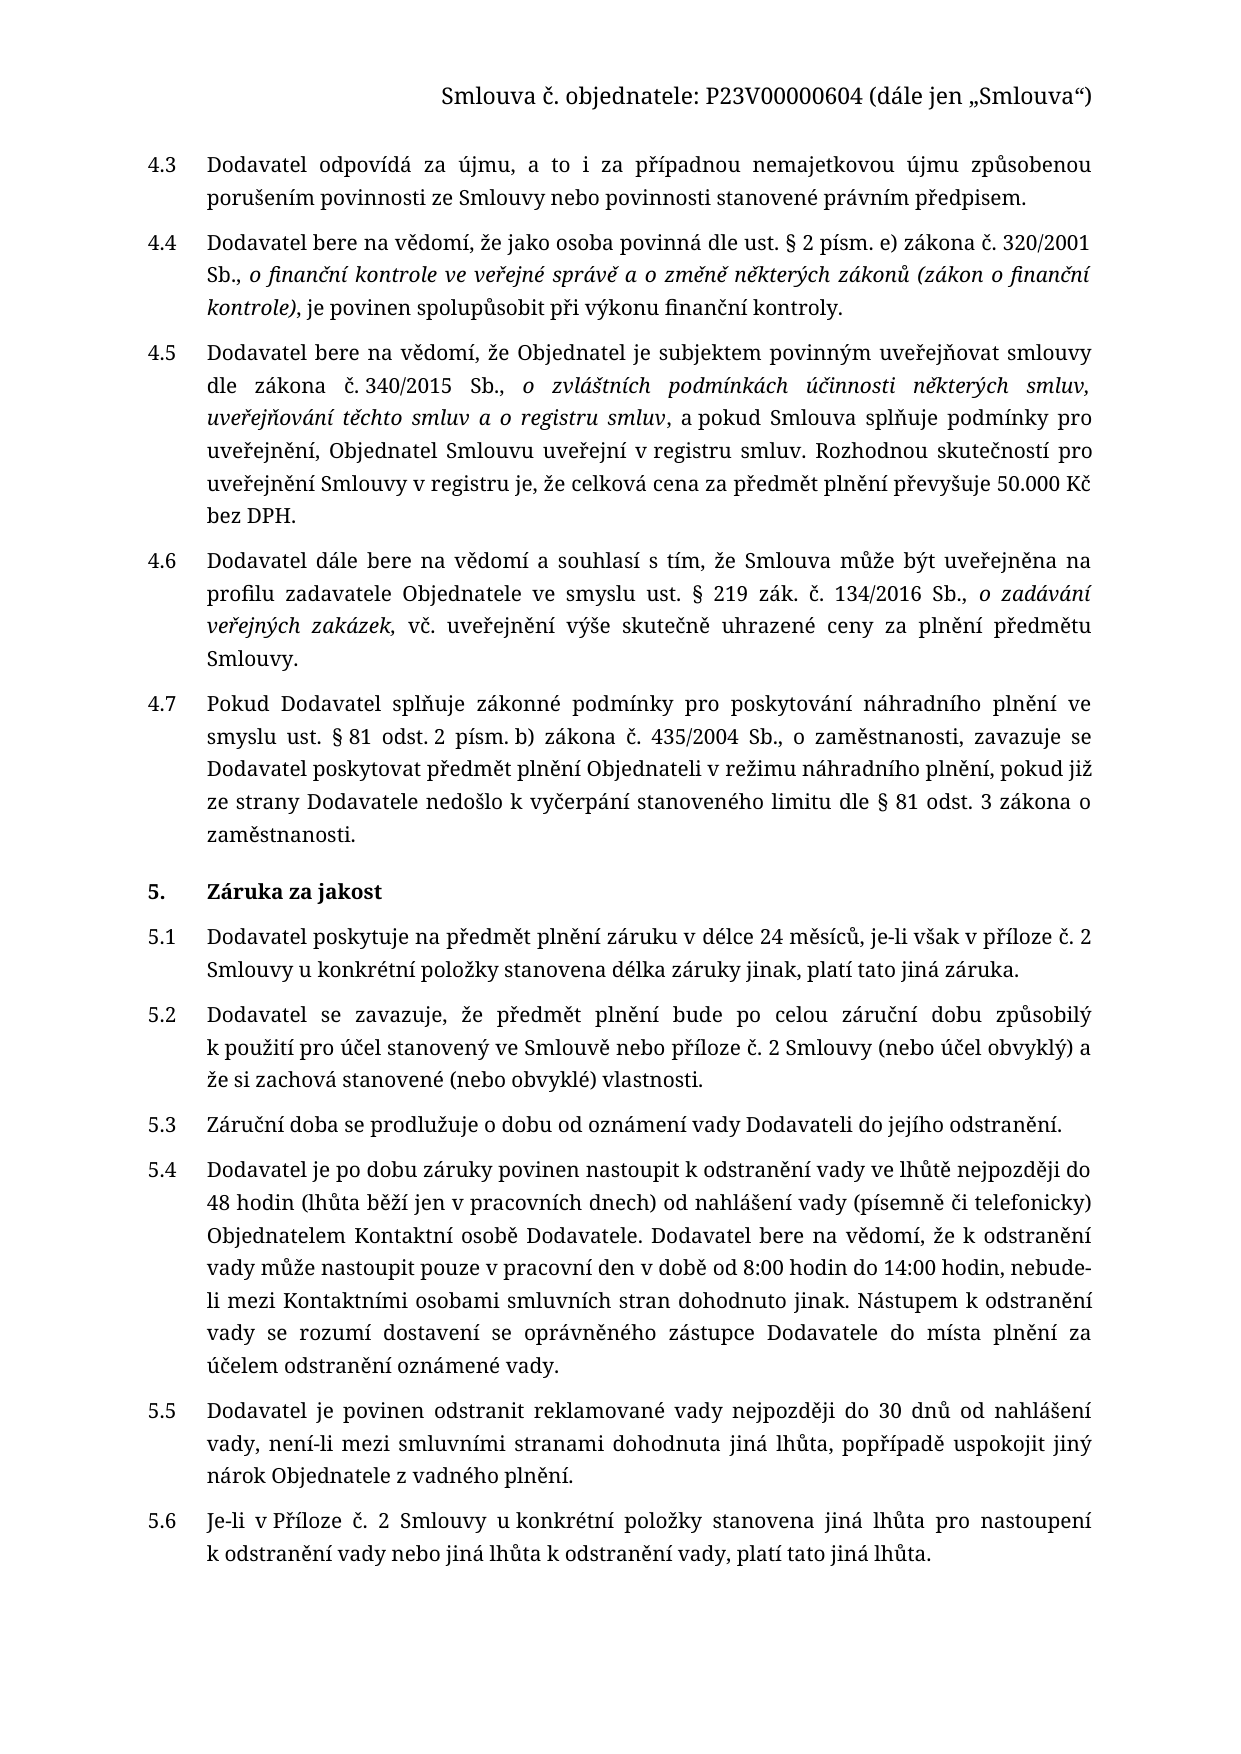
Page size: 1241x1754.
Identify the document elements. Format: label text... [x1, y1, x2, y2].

list Pokud Dodavatel splňuje zákonné podmínky pro poskytování náhradního plnění ve smyslu ust. § 81 odst. 2 písm. b) zákona č. 435/2004 Sb., o zaměstnanosti, zavazuje se Dodavatel poskytovat předmět plnění Objednateli v režimu náhradního plnění, pokud již ze strany Dodavatele nedošlo k vyčerpání stanoveného limitu dle § 81 odst. 3 zákona o zaměstnanosti. [148, 689, 1093, 848]
list Dodavatel odpovídá za újmu, a to i za případnou nemajetkovou újmu způsobenou porušením povinnosti ze Smlouvy nebo povinnosti stanovené právním předpisem. [148, 150, 1093, 211]
list Dodavatel dále bere na vědomí a souhlasí s tím, že Smlouva může být uveřejněna na profilu zadavatele Objednatele ve smyslu ust. § 219 zák. č. 134/2016 Sb., o zadávání veřejných zakázek, vč. uveřejnění výše skutečně uhrazené ceny za plnění předmětu Smlouvy. [148, 546, 1093, 673]
list Dodavatel je po dobu záruky povinen nastoupit k odstranění vady ve lhůtě nejpozději do 48 hodin (lhůta běží jen v pracovních dnech) od nahlášení vady (písemně či telefonicky) Objednatelem Kontaktní osobě Dodavatele. Dodavatel bere na vědomí, že k odstranění vady může nastoupit pouze v pracovní den v době od 8:00 hodin do 14:00 hodin, nebude-li mezi Kontaktními osobami smluvních stran dohodnuto jinak. Nástupem k odstranění vady se rozumí dostavení se oprávněného zástupce Dodavatele do místa plnění za účelem odstranění oznámené vady. [148, 1156, 1093, 1379]
list Dodavatel bere na vědomí, že jako osoba povinná dle ust. § 2 písm. e) zákona č. 320/2001 Sb., o finanční kontrole ve veřejné správě a o změně některých zákonů (zákon o finanční kontrole), je povinen spolupůsobit při výkonu finanční kontroly. [148, 228, 1093, 322]
list Dodavatel poskytuje na předmět plnění záruku v délce 24 měsíců, je-li však v příloze č. 2 Smlouvy u konkrétní položky stanovena délka záruky jinak, platí tato jiná záruka. [148, 922, 1093, 983]
list Dodavatel je povinen odstranit reklamované vady nejpozději do 30 dnů od nahlášení vady, není-li mezi smluvními stranami dohodnuta jiná lhůta, popřípadě uspokojit jiný nárok Objednatele z vadného plnění. [148, 1396, 1093, 1490]
list Záruka za jakost [148, 877, 1093, 906]
list Dodavatel se zavazuje, že předmět plnění bude po celou záruční dobu způsobilý k použití pro účel stanovený ve Smlouvě nebo příloze č. 2 Smlouvy (nebo účel obvyklý) a že si zachová stanovené (nebo obvyklé) vlastnosti. [148, 1000, 1093, 1094]
list Dodavatel bere na vědomí, že Objednatel je subjektem povinným uveřejňovat smlouvy dle zákona č. 340/2015 Sb., o zvláštních podmínkách účinnosti některých smluv, uveřejňování těchto smluv a o registru smluv, a pokud Smlouva splňuje podmínky pro uveřejnění, Objednatel Smlouvu uveřejní v registru smluv. Rozhodnou skutečností pro uveřejnění Smlouvy v registru je, že celková cena za předmět plnění převyšuje 50.000 Kč bez DPH. [148, 338, 1093, 530]
list Je-li v Příloze č. 2 Smlouvy u konkrétní položky stanovena jiná lhůta pro nastoupení k odstranění vady nebo jiná lhůta k odstranění vady, platí tato jiná lhůta. [148, 1507, 1093, 1568]
list Záruční doba se prodlužuje o dobu od oznámení vady Dodavateli do jejího odstranění. [148, 1110, 1093, 1139]
